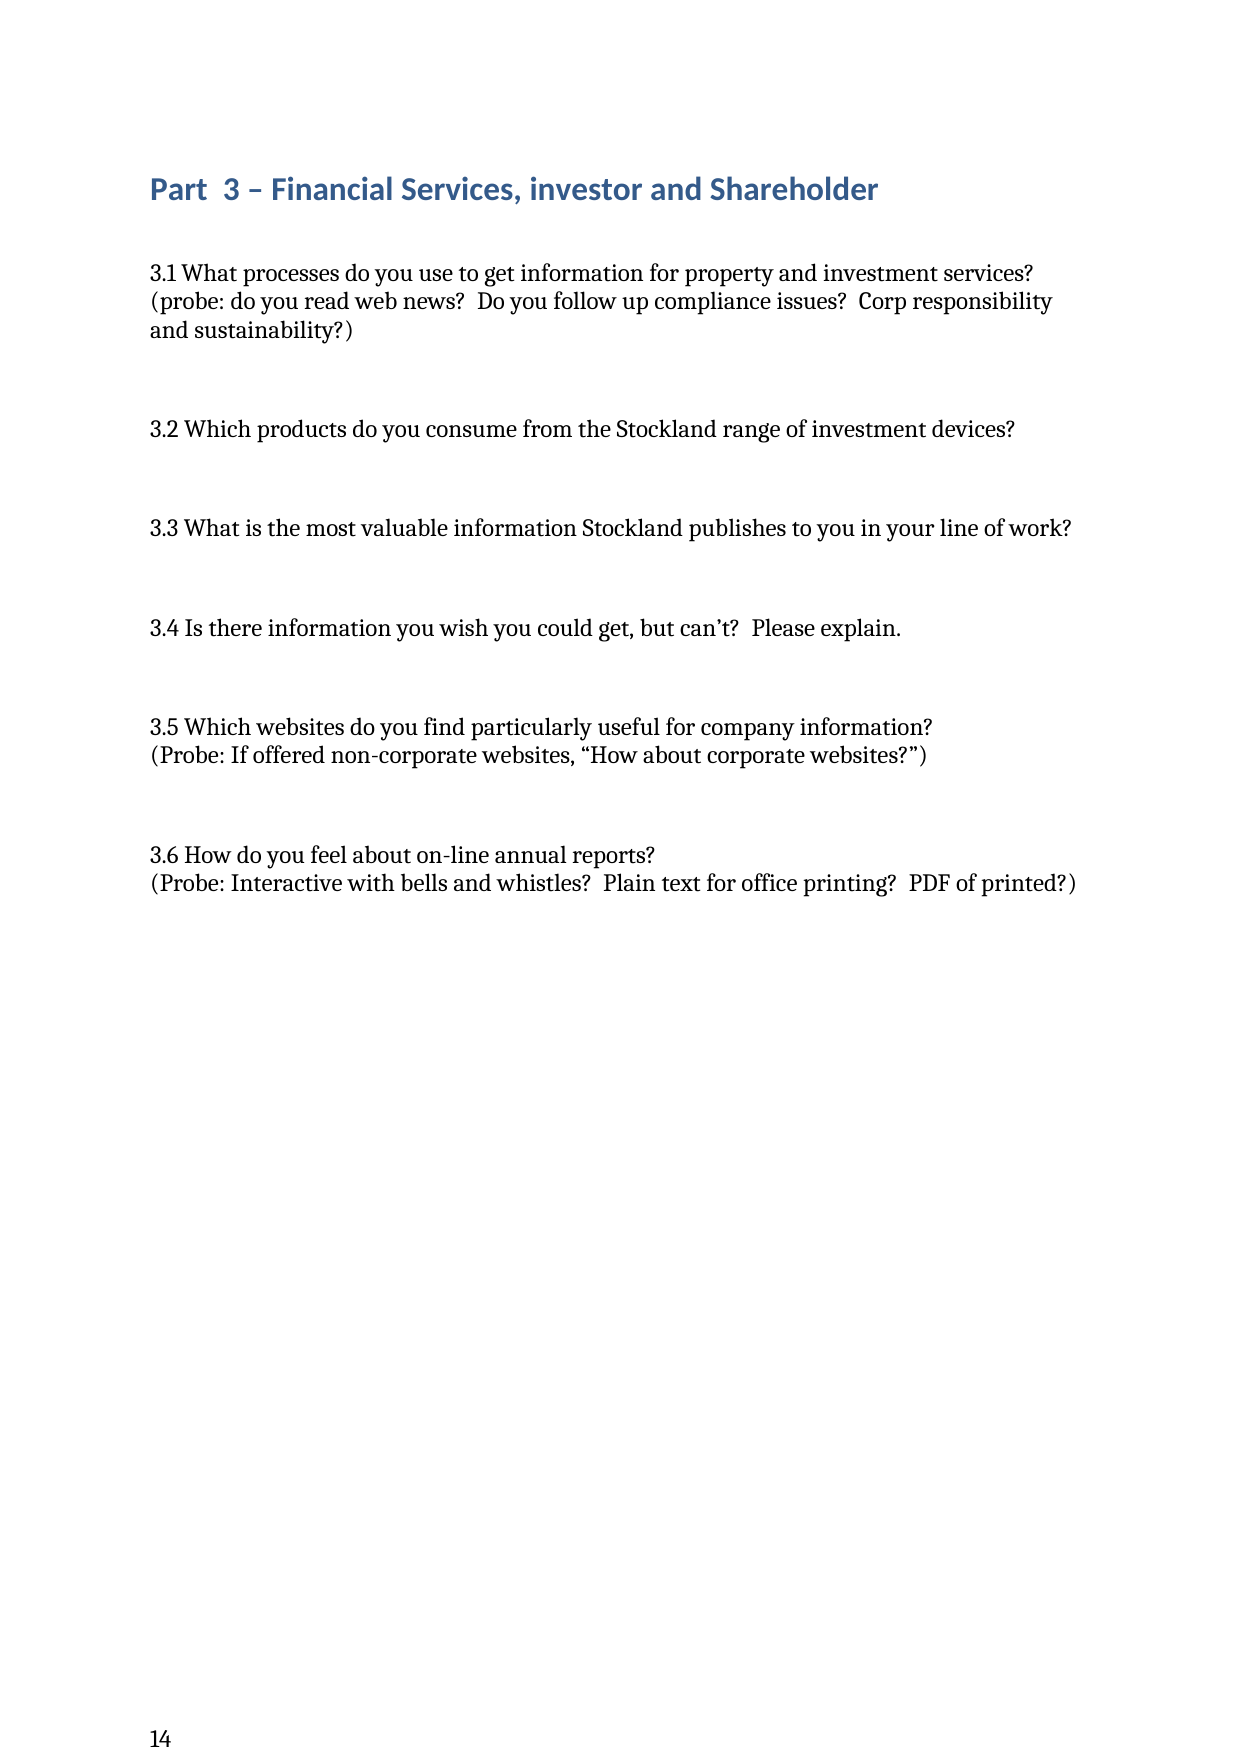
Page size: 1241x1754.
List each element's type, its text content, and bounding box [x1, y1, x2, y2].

text 3.1 What processes do you use to get information for property and investment services? (probe: do you read web news? Do you follow up compliance issues? Corp responsibility and sustainability?) [150, 258, 1090, 345]
subtitle Part 3 – Financial Services, investor and Shareholder [150, 168, 1090, 209]
text 3.3 What is the most valuable information Stockland publishes to you in your line of work? [150, 514, 1090, 543]
text 3.5 Which websites do you find particularly useful for company information? (Probe: If offered non-corporate websites, “How about corporate websites?”) [150, 713, 1090, 770]
text 3.6 How do you feel about on-line annual reports? (Probe: Interactive with bells and whistles? Plain text for office printing? PDF of printed?) [150, 841, 1090, 898]
text 3.4 Is there information you wish you could get, but can’t? Please explain. [150, 613, 1090, 642]
text 3.2 Which products do you consume from the Stockland range of investment devices? [150, 415, 1090, 444]
